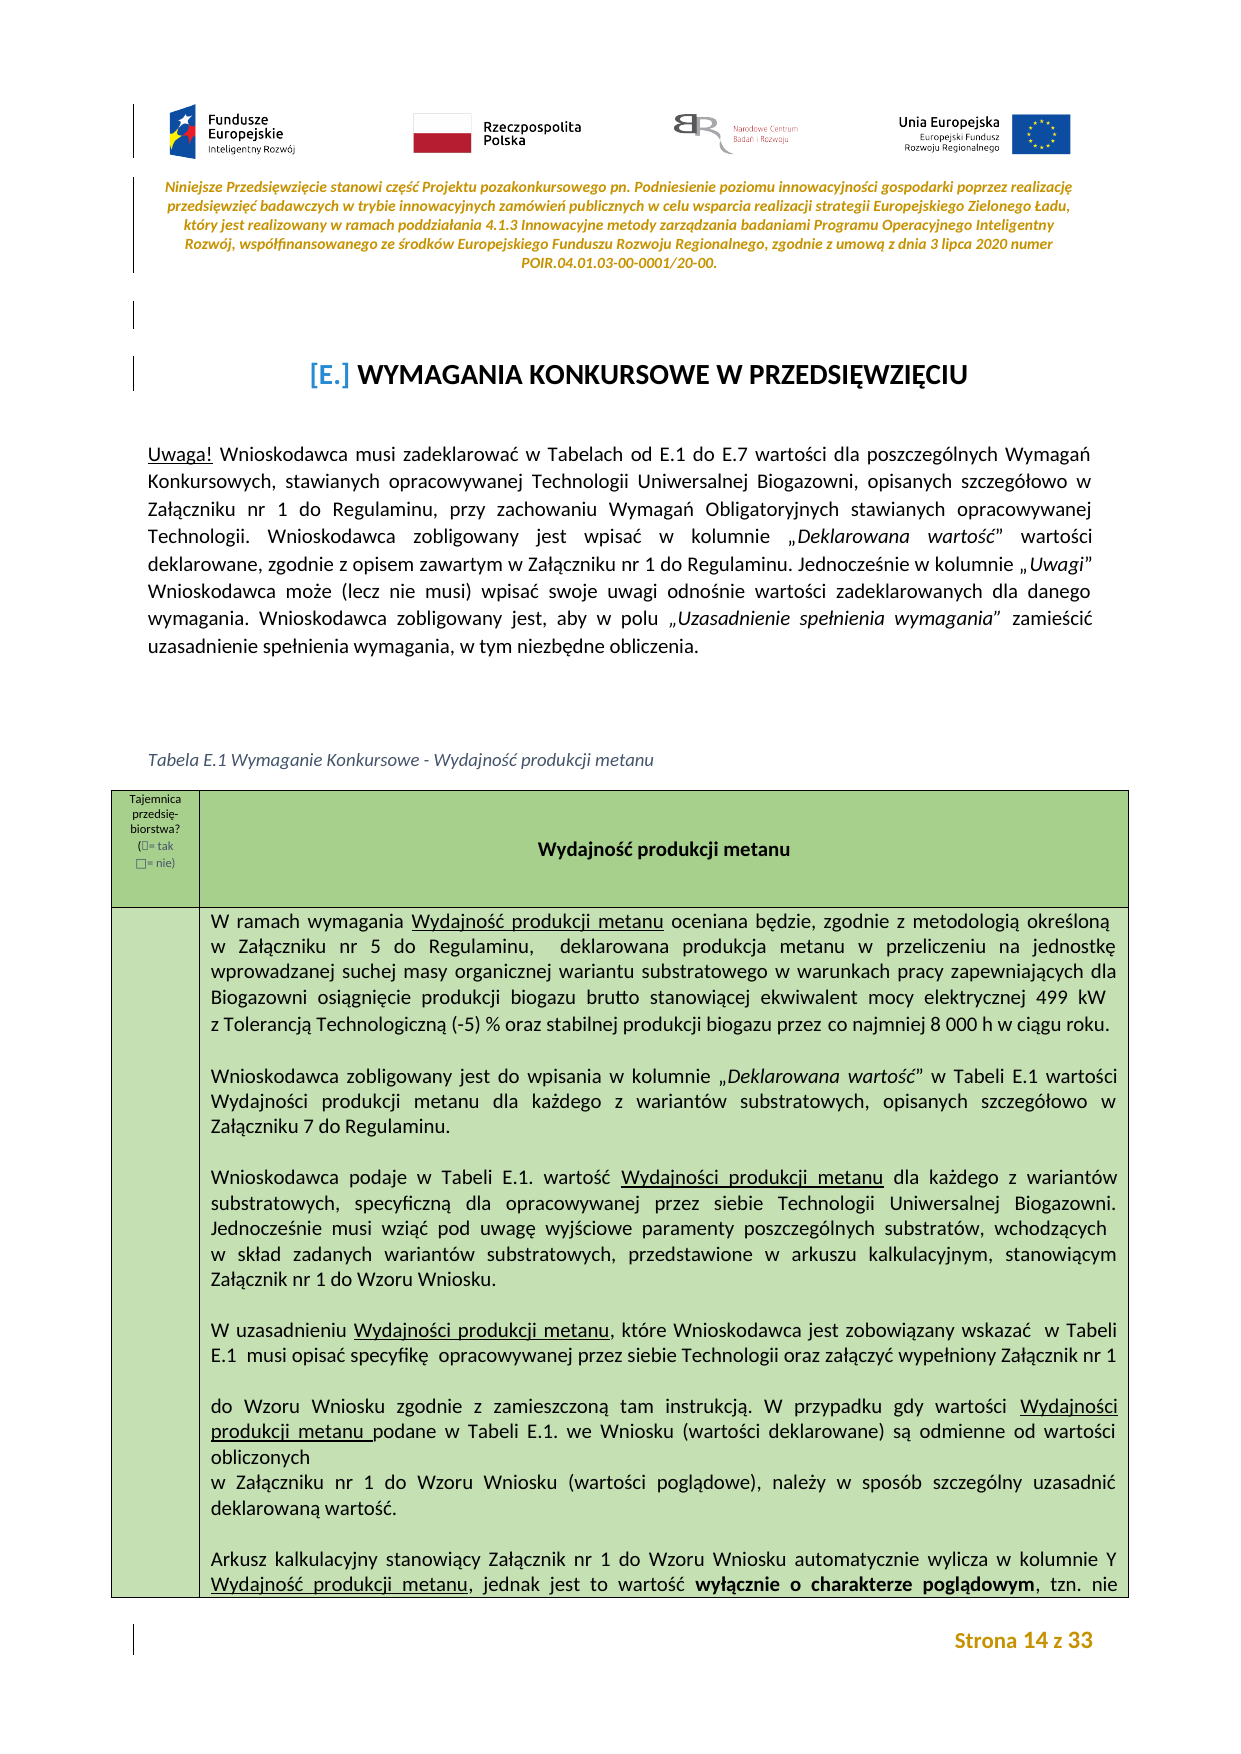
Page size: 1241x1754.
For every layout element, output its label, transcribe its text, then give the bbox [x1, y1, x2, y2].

text Tabela E.1 Wymaganie Konkursowe - Wydajność produkcji metanu [148, 748, 1093, 771]
picture [169, 104, 1071, 159]
text Uwaga! Wnioskodawca musi zadeklarować w Tabelach od E.1 do E.7 wartości dla poszczególnych Wymagań Konkursowych, stawianych opracowywanej Technologii Uniwersalnej Biogazowni, opisanych szczegółowo w Załączniku nr 1 do Regulaminu, przy zachowaniu Wymagań Obligatoryjnych stawianych opracowywanej Technologii. Wnioskodawca zobligowany jest wpisać w kolumnie „Deklarowana wartość” wartości deklarowane, zgodnie z opisem zawartym w Załączniku nr 1 do Regulaminu. Jednocześnie w kolumnie „Uwagi” Wnioskodawca może (lecz nie musi) wpisać swoje uwagi odnośnie wartości zadeklarowanych dla danego wymagania. Wnioskodawca zobligowany jest, aby w polu „Uzasadnienie spełnienia wymagania” zamieścić uzasadnienie spełnienia wymagania, w tym niezbędne obliczenia. [148, 441, 1093, 658]
table_cell [112, 908, 199, 1597]
subtitle WYMAGANIA KONKURSOWE W PRZEDSIĘWZIĘCIU [185, 356, 1093, 391]
table_header Wydajność produkcji metanu [200, 791, 1128, 907]
table_header Tajemnica przedsię-biorstwa? (= tak □= nie) [112, 791, 199, 907]
